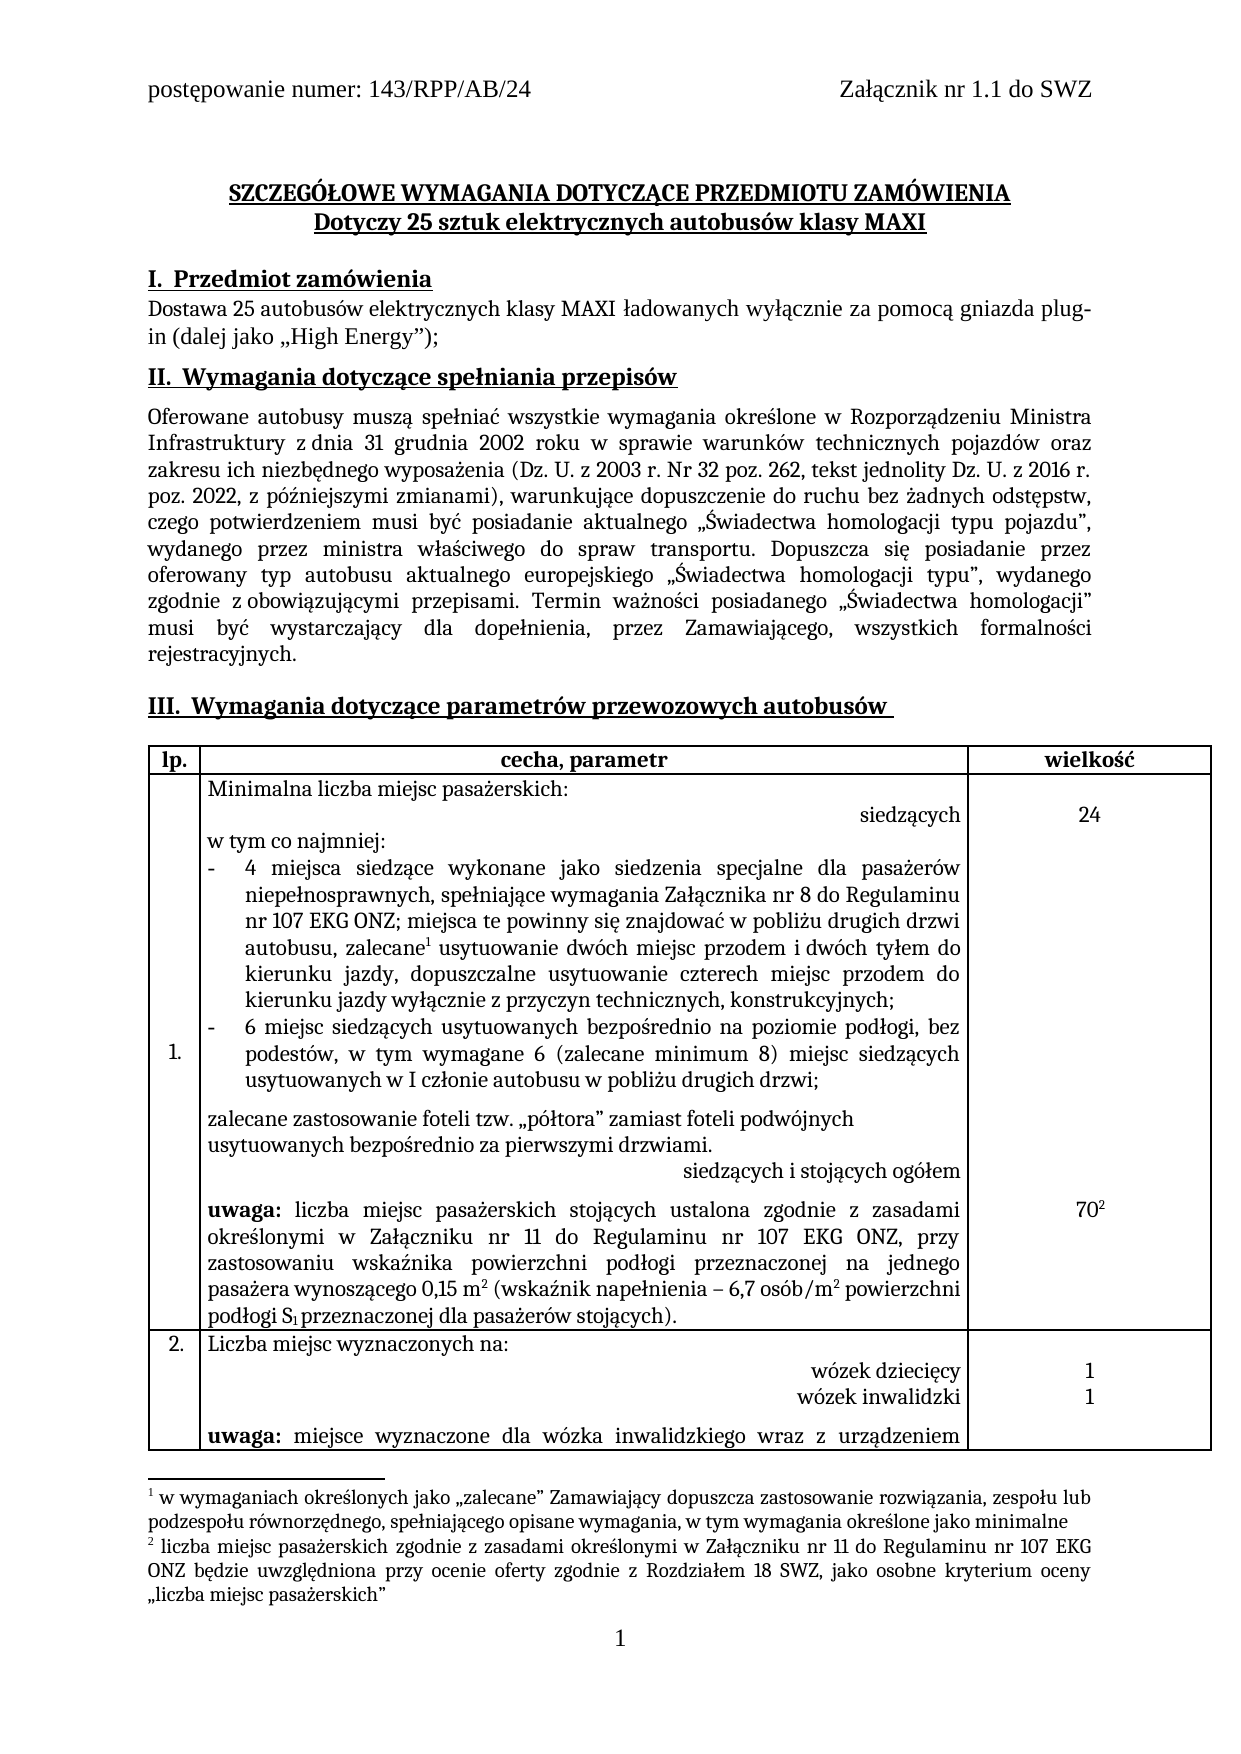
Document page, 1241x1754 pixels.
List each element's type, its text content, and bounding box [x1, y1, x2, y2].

table_header lp. [150, 747, 199, 773]
text Oferowane autobusy muszą spełniać wszystkie wymagania określone w Rozporządzeniu Ministra Infrastruktury z dnia 31 grudnia 2002 roku w sprawie warunków technicznych pojazdów oraz zakresu ich niezbędnego wyposażenia (Dz. U. z 2003 r. Nr 32 poz. 262, tekst jednolity Dz. U. z 2016 r. poz. 2022, z późniejszymi zmianami), warunkujące dopuszczenie do ruchu bez żadnych odstępstw, czego potwierdzeniem musi być posiadanie aktualnego „Świadectwa homologacji typu pojazdu”, wydanego przez ministra właściwego do spraw transportu. Dopuszcza się posiadanie przez oferowany typ autobusu aktualnego europejskiego „Świadectwa homologacji typu”, wydanego zgodnie z obowiązującymi przepisami. Termin ważności posiadanego „Świadectwa homologacji” musi być wystarczający dla dopełnienia, przez Zamawiającego, wszystkich formalności rejestracyjnych. [148, 404, 1093, 667]
text III. Wymagania dotyczące parametrów przewozowych autobusów [148, 692, 1093, 721]
table_cell 24 70 [969, 775, 1210, 1329]
text I. Przedmiot zamówienia [148, 265, 1093, 294]
table_header cecha, parametr [201, 747, 967, 773]
text SZCZEGÓŁOWE WYMAGANIA DOTYCZĄCE PRZEDMIOTU ZAMÓWIENIA [148, 179, 1093, 208]
text Dostawa 25 autobusów elektrycznych klasy MAXI ładowanych wyłącznie za pomocą gniazda plug-in (dalej jako „High Energy”); [148, 294, 1093, 350]
text II. Wymagania dotyczące spełniania przepisów [148, 362, 1093, 391]
table_cell [150, 1331, 199, 1449]
text Dotyczy 25 sztuk elektrycznych autobusów klasy MAXI [148, 208, 1093, 237]
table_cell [201, 1331, 967, 1449]
table_header wielkość [969, 747, 1210, 773]
table_cell Minimalna liczba miejsc pasażerskich: siedzących w tym co najmniej: 4 miejsca siedzące wykonane jako siedzenia specjalne dla pasażerów niepełnosprawnych, spełniające wymagania Załącznika nr 8 do Regulaminu nr 107 EKG ONZ; miejsca te powinny się znajdować w pobliżu drugich drzwi autobusu, zalecane usytuowanie dwóch miejsc przodem i dwóch tyłem do kierunku jazdy, dopuszczalne usytuowanie czterech miejsc przodem do kierunku jazdy wyłącznie z przyczyn technicznych, konstrukcyjnych; 6 miejsc siedzących usytuowanych bezpośrednio na poziomie podłogi, bez podestów, w tym wymagane 6 (zalecane minimum 8) miejsc siedzących usytuowanych w I członie autobusu w pobliżu drugich drzwi; zalecane zastosowanie foteli tzw. „półtora” zamiast foteli podwójnych usytuowanych bezpośrednio za pierwszymi drzwiami. siedzących i stojących ogółem uwaga: liczba miejsc pasażerskich stojących ustalona zgodnie z zasadami określonymi w Załączniku nr 11 do Regulaminu nr 107 EKG ONZ, przy zastosowaniu wskaźnika powierzchni podłogi przeznaczonej na jednego pasażera wynoszącego 0,15 m2 (wskaźnik napełnienia – 6,7 osób/m2 powierzchni podłogi S1 przeznaczonej dla pasażerów stojących). [201, 775, 967, 1329]
table_cell [150, 775, 199, 1329]
table_cell 1 1 [969, 1331, 1210, 1449]
